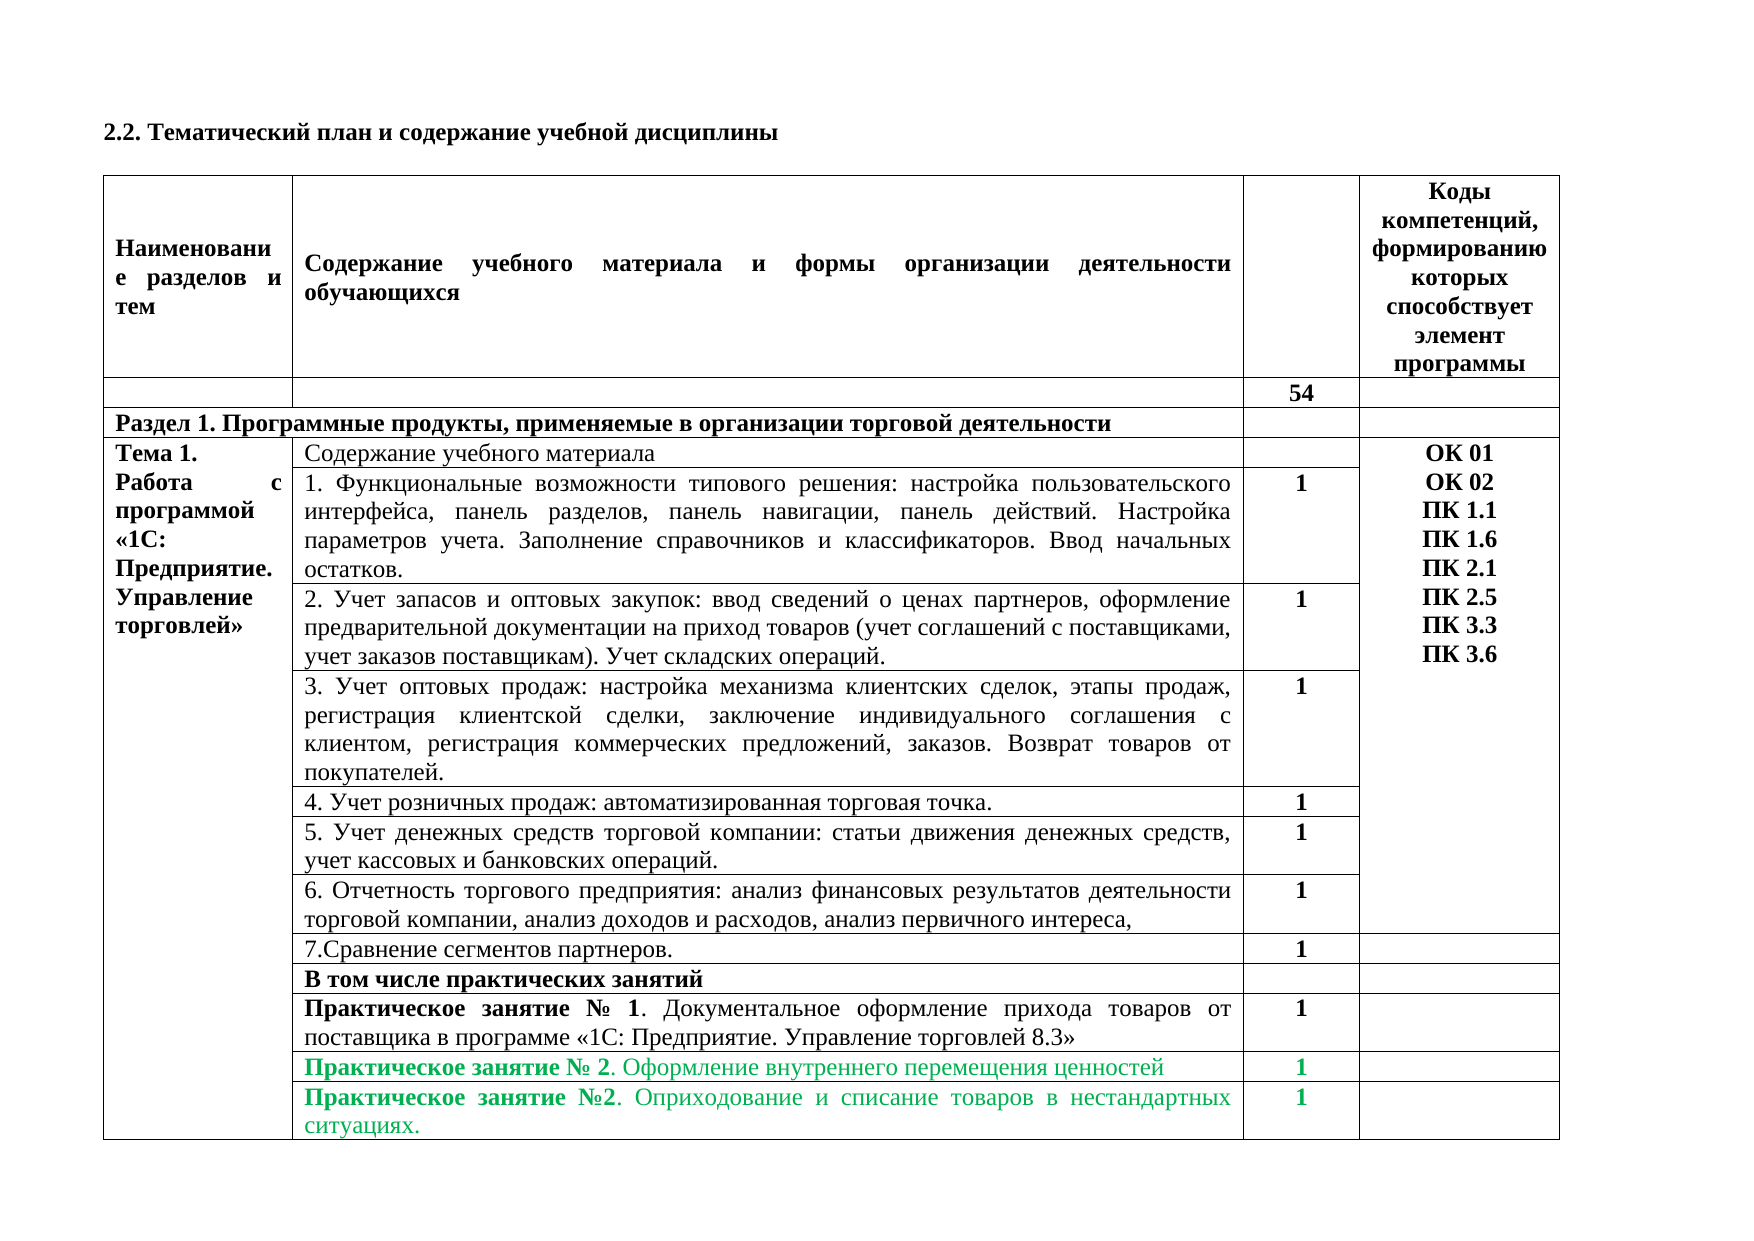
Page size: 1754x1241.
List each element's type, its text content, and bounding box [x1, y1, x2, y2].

table_cell [1244, 408, 1359, 437]
table_cell [1244, 438, 1359, 467]
table_header Содержание учебного материала и формы организации деятельности обучающихся [293, 176, 1243, 377]
table_cell 4. Учет розничных продаж: автоматизированная торговая точка. [293, 787, 1243, 816]
table_cell Раздел 1. Программные продукты, применяемые в организации торговой деятельности [104, 408, 1243, 437]
table_cell 6. Отчетность торгового предприятия: анализ финансовых результатов деятельности торговой компании, анализ доходов и расходов, анализ первичного интереса, [293, 875, 1243, 933]
table_cell Практическое занятие № 1. Документальное оформление прихода товаров от поставщика в программе «1С: Предприятие. Управление торговлей 8.3» [293, 994, 1243, 1051]
table_cell [1360, 994, 1559, 1051]
text 2.2. Тематический план и содержание учебной дисциплины [103, 117, 1636, 146]
table_cell 2. Учет запасов и оптовых закупок: ввод сведений о ценах партнеров, оформление предварительной документации на приход товаров (учет соглашений с поставщиками, учет заказов поставщикам). Учет складских операций. [293, 584, 1243, 670]
table_cell 1 [1244, 1052, 1359, 1081]
table_cell [1360, 378, 1559, 407]
table_cell 1 [1244, 671, 1359, 786]
table_cell 1 [1244, 787, 1359, 816]
table_cell Тема 1. Работа с программой «1С: Предприятие. Управление торговлей» [104, 438, 292, 1139]
table_cell 5. Учет денежных средств торговой компании: статьи движения денежных средств, учет кассовых и банковских операций. [293, 817, 1243, 874]
table_cell 1 [1244, 468, 1359, 583]
table_cell Практическое занятие №2. Оприходование и списание товаров в нестандартных ситуациях. [293, 1082, 1243, 1139]
table_cell ОК 01 ОК 02 ПК 1.1 ПК 1.6 ПК 2.1 ПК 2.5 ПК 3.3 ПК 3.6 [1360, 438, 1559, 933]
table_cell 1 [1244, 817, 1359, 874]
table_cell 3. Учет оптовых продаж: настройка механизма клиентских сделок, этапы продаж, регистрация клиентской сделки, заключение индивидуального соглашения с клиентом, регистрация коммерческих предложений, заказов. Возврат товаров от покупателей. [293, 671, 1243, 786]
table_cell [1360, 964, 1559, 992]
table_cell 1. Функциональные возможности типового решения: настройка пользовательского интерфейса, панель разделов, панель навигации, панель действий. Настройка параметров учета. Заполнение справочников и классификаторов. Ввод начальных остатков. [293, 468, 1243, 583]
table_cell 1 [1244, 934, 1359, 963]
table_header Наименование разделов и тем [104, 176, 292, 377]
table_cell [293, 378, 1243, 407]
table_cell В том числе практических занятий [293, 964, 1243, 992]
table_cell [104, 378, 292, 407]
table_cell [1360, 408, 1559, 437]
table_cell [1360, 934, 1559, 963]
table_cell [1360, 1082, 1559, 1139]
table_cell Содержание учебного материала [293, 438, 1243, 467]
table_cell 1 [1244, 1082, 1359, 1139]
table_cell 7.Сравнение сегментов партнеров. [293, 934, 1243, 963]
table_cell [1360, 1052, 1559, 1081]
table_header [1244, 176, 1359, 377]
table_cell 1 [1244, 994, 1359, 1051]
table_cell Практическое занятие № 2. Оформление внутреннего перемещения ценностей [293, 1052, 1243, 1081]
table_cell [1244, 964, 1359, 992]
table_header Коды компетенций, формированию которых способствует элемент программы [1360, 176, 1559, 377]
table_cell 54 [1244, 378, 1359, 407]
table_cell 1 [1244, 584, 1359, 670]
table_cell 1 [1244, 875, 1359, 933]
